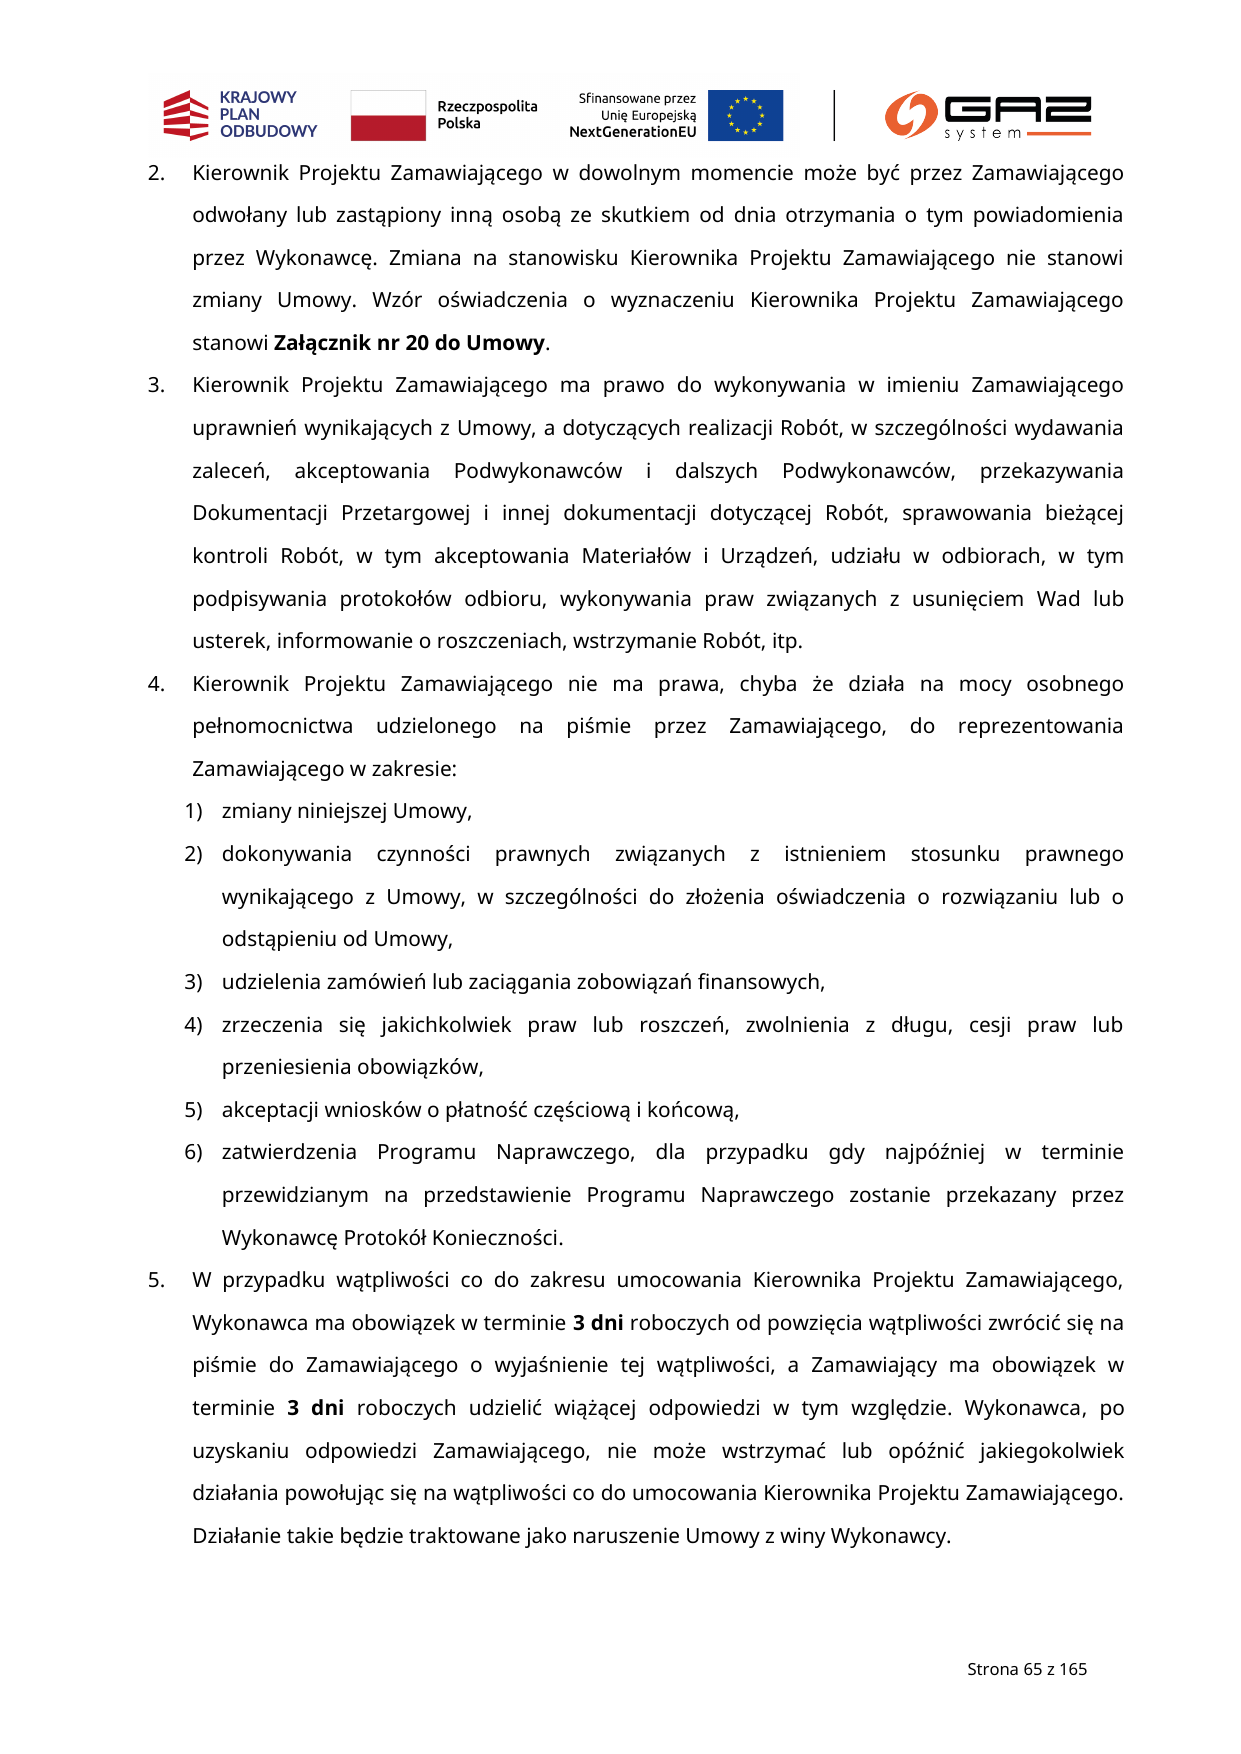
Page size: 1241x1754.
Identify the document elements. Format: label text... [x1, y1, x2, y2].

list zmiany niniejszej Umowy, [184, 797, 1125, 825]
list Kierownik Projektu Zamawiającego ma prawo do wykonywania w imieniu Zamawiającego uprawnień wynikających z Umowy, a dotyczących realizacji Robót, w szczególności wydawania zaleceń, akceptowania Podwykonawców i dalszych Podwykonawców, przekazywania Dokumentacji Przetargowej i innej dokumentacji dotyczącej Robót, sprawowania bieżącej kontroli Robót, w tym akceptowania Materiałów i Urządzeń, udziału w odbiorach, w tym podpisywania protokołów odbioru, wykonywania praw związanych z usunięciem Wad lub usterek, informowanie o roszczeniach, wstrzymanie Robót, itp. [148, 371, 1125, 655]
list Kierownik Projektu Zamawiającego w dowolnym momencie może być przez Zamawiającego odwołany lub zastąpiony inną osobą ze skutkiem od dnia otrzymania o tym powiadomienia przez Wykonawcę. Zmiana na stanowisku Kierownika Projektu Zamawiającego nie stanowi zmiany Umowy. Wzór oświadczenia o wyznaczeniu Kierownika Projektu Zamawiającego stanowi Załącznik nr 20 do Umowy. [148, 158, 1125, 356]
list zrzeczenia się jakichkolwiek praw lub roszczeń, zwolnienia z długu, cesji praw lub przeniesienia obowiązków, [184, 1010, 1125, 1081]
list akceptacji wniosków o płatność częściową i końcową, [184, 1095, 1125, 1123]
list dokonywania czynności prawnych związanych z istnieniem stosunku prawnego wynikającego z Umowy, w szczególności do złożenia oświadczenia o rozwiązaniu lub o odstąpieniu od Umowy, [184, 839, 1125, 953]
list zatwierdzenia Programu Naprawczego, dla przypadku gdy najpóźniej w terminie przewidzianym na przedstawienie Programu Naprawczego zostanie przekazany przez Wykonawcę Protokół Konieczności. [184, 1137, 1125, 1251]
list udzielenia zamówień lub zaciągania zobowiązań finansowych, [184, 967, 1125, 996]
list Kierownik Projektu Zamawiającego nie ma prawa, chyba że działa na mocy osobnego pełnomocnictwa udzielonego na piśmie przez Zamawiającego, do reprezentowania Zamawiającego w zakresie: [148, 669, 1125, 782]
list W przypadku wątpliwości co do zakresu umocowania Kierownika Projektu Zamawiającego, Wykonawca ma obowiązek w terminie 3 dni roboczych od powzięcia wątpliwości zwrócić się na piśmie do Zamawiającego o wyjaśnienie tej wątpliwości, a Zamawiający ma obowiązek w terminie 3 dni roboczych udzielić wiążącej odpowiedzi w tym względzie. Wykonawca, po uzyskaniu odpowiedzi Zamawiającego, nie może wstrzymać lub opóźnić jakiegokolwiek działania powołując się na wątpliwości co do umocowania Kierownika Projektu Zamawiającego. Działanie takie będzie traktowane jako naruszenie Umowy z winy Wykonawcy. [148, 1265, 1125, 1549]
picture [147, 73, 1108, 158]
